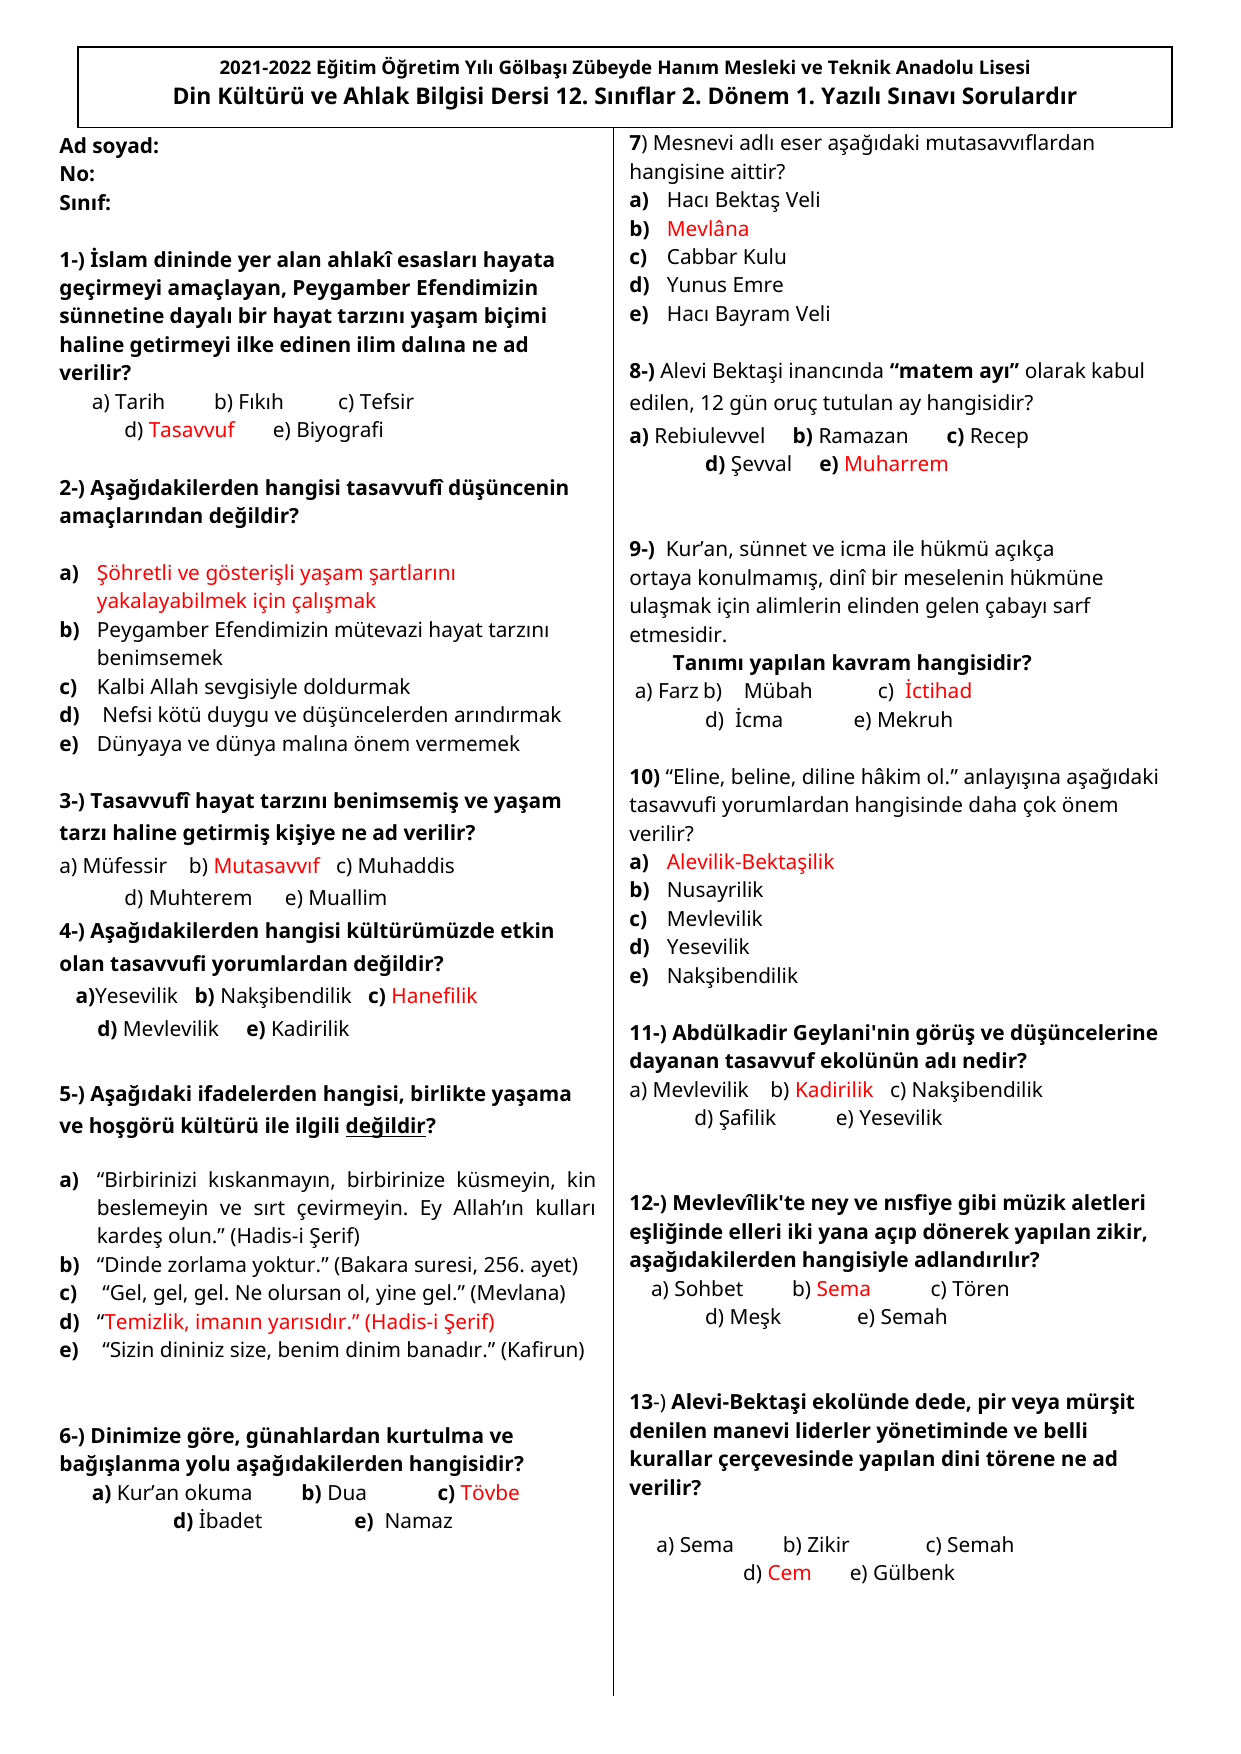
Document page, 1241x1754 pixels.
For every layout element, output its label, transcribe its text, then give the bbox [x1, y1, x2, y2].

text Sınıf: [59, 188, 595, 216]
text 10) “Eline, beline, diline hâkim ol.” anlayışına aşağıdaki tasavvufi yorumlardan hangisinde daha çok önem verilir? [629, 762, 1167, 847]
text 7) Mesnevi adlı eser aşağıdaki mutasavvıflardan hangisine aittir? [629, 128, 1167, 185]
list 4-) Aşağıdakilerden hangisi kültürümüzde etkin olan tasavvufi yorumlardan değildir? a)Yesevilik b) Nakşibendilik c) Hanefilik d) Mevlevilik e) Kadirilik [59, 916, 597, 1074]
list 3-) Tasavvufî hayat tarzını benimsemiş ve yaşam tarzı haline getirmiş kişiye ne ad verilir? a) Müfessir b) Mutasavvıf c) Muhaddis d) Muhterem e) Muallim [59, 786, 597, 912]
text a) Sema b) Zikir c) Semah d) Cem e) Gülbenk [629, 1530, 1167, 1587]
list Yunus Emre [629, 271, 1167, 299]
text 13-) Alevi-Bektaşi ekolünde dede, pir veya mürşit denilen manevi liderler yönetiminde ve belli kurallar çerçevesinde yapılan dini törene ne ad verilir? [629, 1387, 1167, 1530]
text 12-) Mevlevîlik'te ney ve nısfiye gibi müzik aletleri eşliğinde elleri iki yana açıp dönerek yapılan zikir, aşağıdakilerden hangisiyle adlandırılır? a) Sohbet b) Sema c) Tören d) Meşk e) Semah [629, 1188, 1167, 1331]
list Nefsi kötü duygu ve düşüncelerden arındırmak [59, 700, 597, 729]
list “Dinde zorlama yoktur.” (Bakara suresi, 256. ayet) [59, 1250, 597, 1278]
text ortaya konulmamış, dinî bir meselenin hükmüne ulaşmak için alimlerin elinden gelen çabayı sarf etmesidir. [629, 563, 1167, 648]
text a) Farz b) Mübah c) İctihad [629, 677, 1167, 705]
list Hacı Bektaş Veli [629, 185, 1167, 214]
list 5-) Aşağıdaki ifadelerden hangisi, birlikte yaşama ve hoşgörü kültürü ile ilgili değildir? [59, 1079, 597, 1140]
text 6-) Dinimize göre, günahlardan kurtulma ve bağışlanma yolu aşağıdakilerden hangisidir? [59, 1421, 597, 1478]
list Şöhretli ve gösterişli yaşam şartlarını yakalayabilmek için çalışmak [59, 558, 597, 615]
list Mevlevilik [629, 904, 1167, 932]
list Alevilik-Bektaşilik [629, 847, 1167, 876]
list Nusayrilik [629, 876, 1167, 904]
text d) İcma e) Mekruh [629, 705, 1167, 733]
list Hacı Bayram Veli [629, 299, 1167, 327]
text No: [59, 159, 595, 188]
list “Gel, gel, gel. Ne olursan ol, yine gel.” (Mevlana) [59, 1278, 597, 1307]
list Cabbar Kulu [629, 242, 1167, 271]
text 9-) Kur’an, sünnet ve icma ile hükmü açıkça [629, 534, 1167, 563]
list a) Rebiulevvel b) Ramazan c) Recep [629, 421, 1167, 449]
list Peygamber Efendimizin mütevazi hayat tarzını benimsemek [59, 615, 597, 672]
list “Birbirinizi kıskanmayın, birbirinize küsmeyin, kin beslemeyin ve sırt çevirmeyin. Ey Allah’ın kulları kardeş olun.” (Hadis-i Şerif) [59, 1165, 597, 1250]
text a) Kur’an okuma b) Dua c) Tövbe [59, 1478, 597, 1506]
list Dünyaya ve dünya malına önem vermemek [59, 729, 597, 757]
list Kalbi Allah sevgisiyle doldurmak [59, 672, 597, 700]
list d) Şevval e) Muharrem [629, 449, 1167, 534]
text 1-) İslam dininde yer alan ahlakî esasları hayata geçirmeyi amaçlayan, Peygamber Efendimizin sünnetine dayalı bir hayat tarzını yaşam biçimi haline getirmeyi ilke edinen ilim dalına ne ad verilir? a) Tarih b) Fıkıh c) Tefsir d) Tasavvuf e) Biyografi [59, 245, 597, 444]
list Mevlâna [629, 214, 1167, 242]
list 8-) Alevi Bektaşi inancında “matem ayı” olarak kabul edilen, 12 gün oruç tutulan ay hangisidir? [629, 356, 1167, 417]
text Tanımı yapılan kavram hangisidir? [629, 648, 1167, 677]
text 2-) Aşağıdakilerden hangisi tasavvufî düşüncenin amaçlarından değildir? [59, 473, 597, 558]
list Yesevilik [629, 932, 1167, 961]
list “Temizlik, imanın yarısıdır.” (Hadis-i Şerif) [59, 1307, 597, 1335]
text d) İbadet e) Namaz [59, 1506, 597, 1534]
list Nakşibendilik [629, 961, 1167, 989]
list “Sizin dininiz size, benim dinim banadır.” (Kafirun) [59, 1335, 597, 1364]
text Ad soyad: [59, 131, 597, 159]
text 11-) Abdülkadir Geylani'nin görüş ve düşüncelerine dayanan tasavvuf ekolünün adı nedir? a) Mevlevilik b) Kadirilik c) Nakşibendilik d) Şafilik e) Yesevilik [629, 1018, 1167, 1132]
